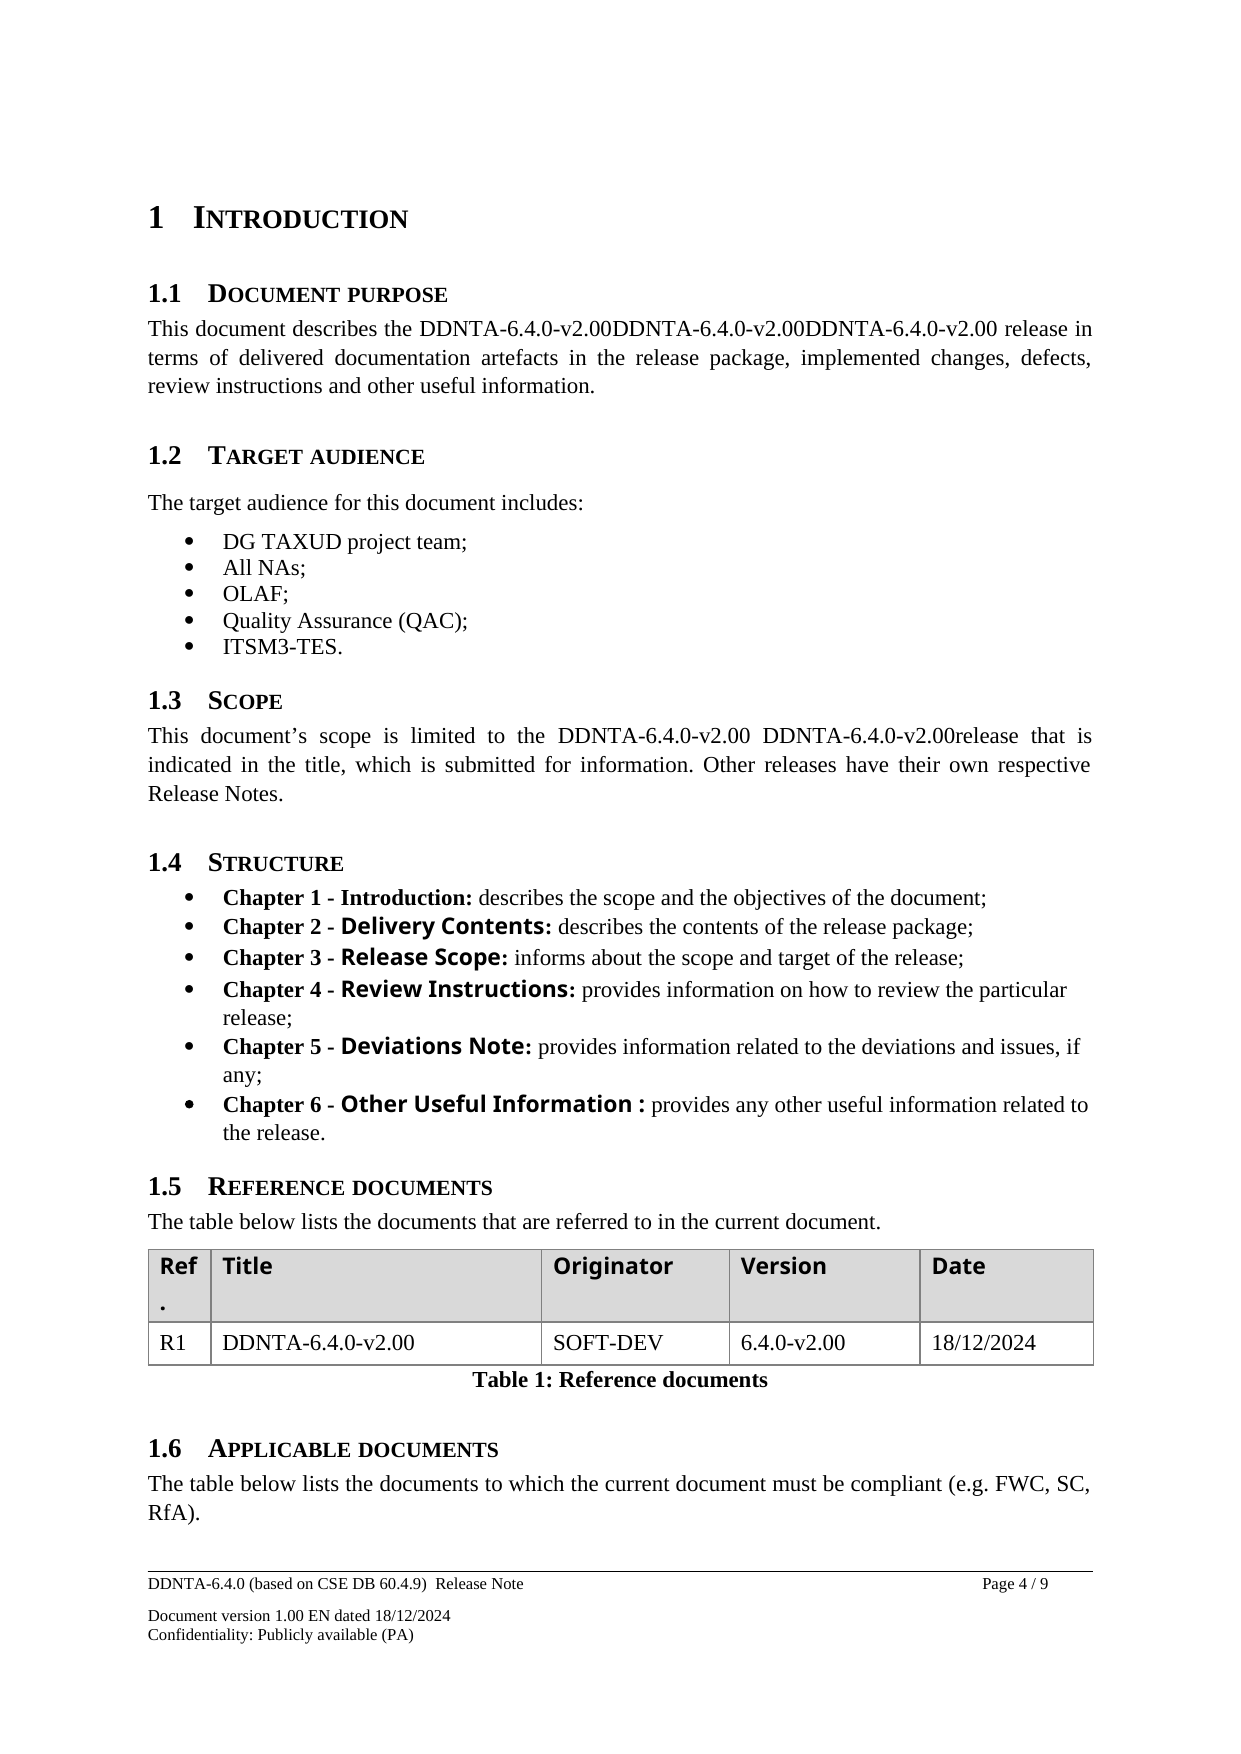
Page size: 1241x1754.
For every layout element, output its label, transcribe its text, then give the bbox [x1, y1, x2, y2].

table_cell DDNTA-6.4.0-v2.00 [212, 1323, 541, 1364]
table_cell R01 [149, 1323, 210, 1364]
list Quality Assurance (QAC); [185, 607, 1093, 633]
list All NAs; [185, 554, 1093, 580]
list Chapter 2 - Delivery Contents: describes the contents of the release package; [185, 910, 1093, 941]
list Chapter 6 - Other Useful Information : provides any other useful information related to the release. [185, 1088, 1093, 1145]
subtitle Structure [148, 846, 1093, 877]
subtitle Document purpose [148, 277, 1093, 308]
text Table 1: Reference documents [148, 1366, 1093, 1392]
table_header Date [921, 1250, 1093, 1321]
list Chapter 5 - Deviations Note: provides information related to the deviations and issues, if any; [185, 1030, 1093, 1088]
text The target audience for this document includes: [148, 489, 1093, 515]
subtitle Applicable documents [148, 1432, 1093, 1463]
text This document describes the DDNTA-6.4.0-v2.00DDNTA-6.4.0-v2.00DDNTA-6.4.0-v2.00 release in terms of delivered documentation artefacts in the release package, implemented changes, defects, review instructions and other useful information. [148, 314, 1093, 399]
table_cell 6.4.0-v2.00 [730, 1323, 919, 1364]
table_header Version [730, 1250, 919, 1321]
text This document’s scope is limited to the DDNTA-6.4.0-v2.00 DDNTA-6.4.0-v2.00release that is indicated in the title, which is submitted for information. Other releases have their own respective Release Notes. [148, 722, 1093, 806]
text The table below lists the documents to which the current document must be compliant (e.g. FWC, SC, RfA). [148, 1470, 1093, 1525]
subtitle Target audience [148, 439, 1093, 470]
list Chapter 3 - Release Scope: informs about the scope and target of the release; [185, 941, 1093, 972]
subtitle Introduction [148, 198, 1093, 236]
table_cell SOFT-DEV [542, 1323, 729, 1364]
table_cell 18/12/2024 [921, 1323, 1093, 1364]
table_header Originator [542, 1250, 729, 1321]
table_header Title [212, 1250, 541, 1321]
list DG TAXUD project team; [185, 528, 1093, 554]
subtitle Scope [148, 684, 1093, 716]
text The table below lists the documents that are referred to in the current document. [148, 1208, 1093, 1234]
list Chapter 1 - Introduction: describes the scope and the objectives of the document; [185, 884, 1093, 910]
table_header Ref. [149, 1250, 210, 1321]
list OLAF; [185, 580, 1093, 607]
list Chapter 4 - Review Instructions: provides information on how to review the particular release; [185, 972, 1093, 1030]
list ITSM3-TES. [185, 633, 1093, 659]
subtitle Reference documents [148, 1170, 1093, 1201]
